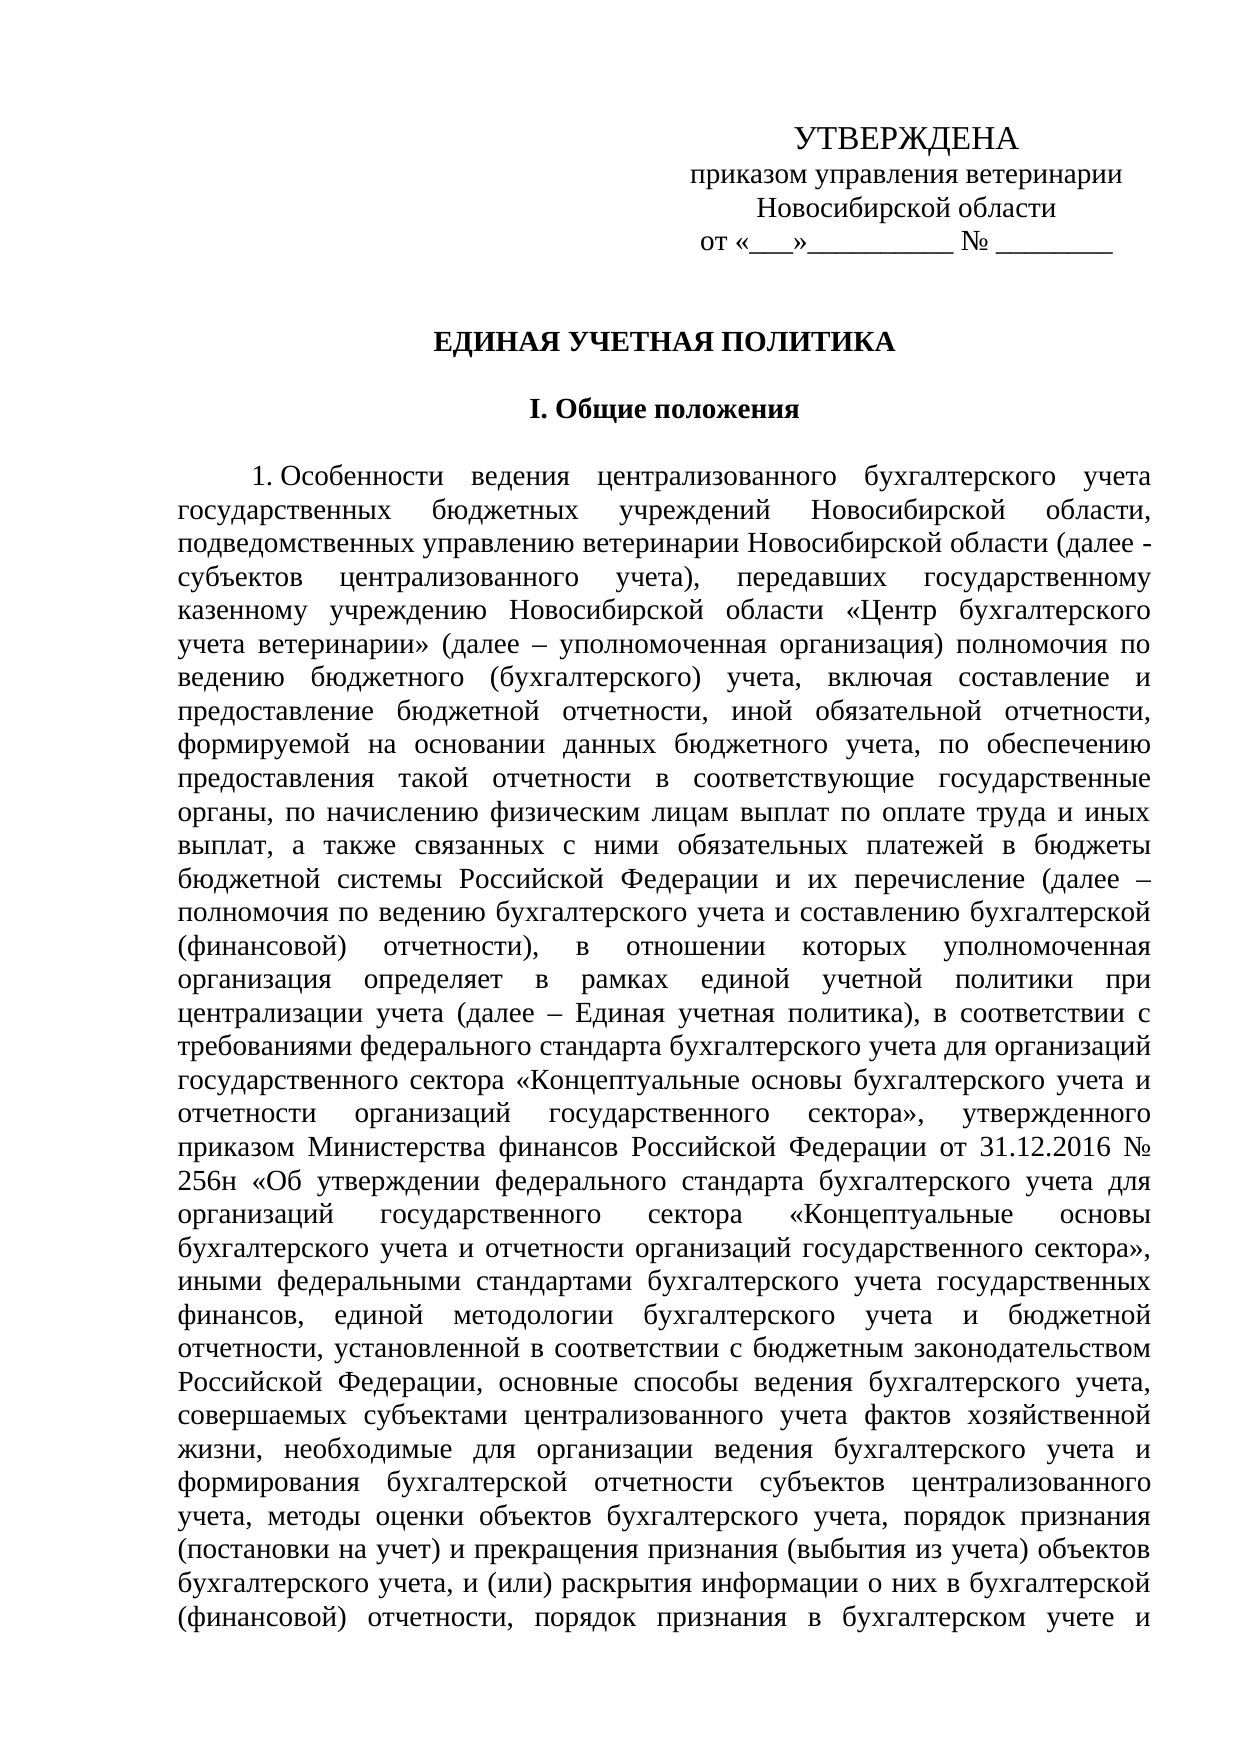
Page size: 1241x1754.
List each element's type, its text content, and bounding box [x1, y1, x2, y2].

table_header УТВЕРЖДЕНА приказом управления ветеринарии Новосибирской области от «___»__________ № ________ [664, 118, 1148, 257]
title ЕДИНАЯ УЧЕТНАЯ ПОЛИТИКА [177, 324, 1152, 358]
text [177, 458, 1152, 1632]
title I. Общие положения [177, 391, 1152, 425]
